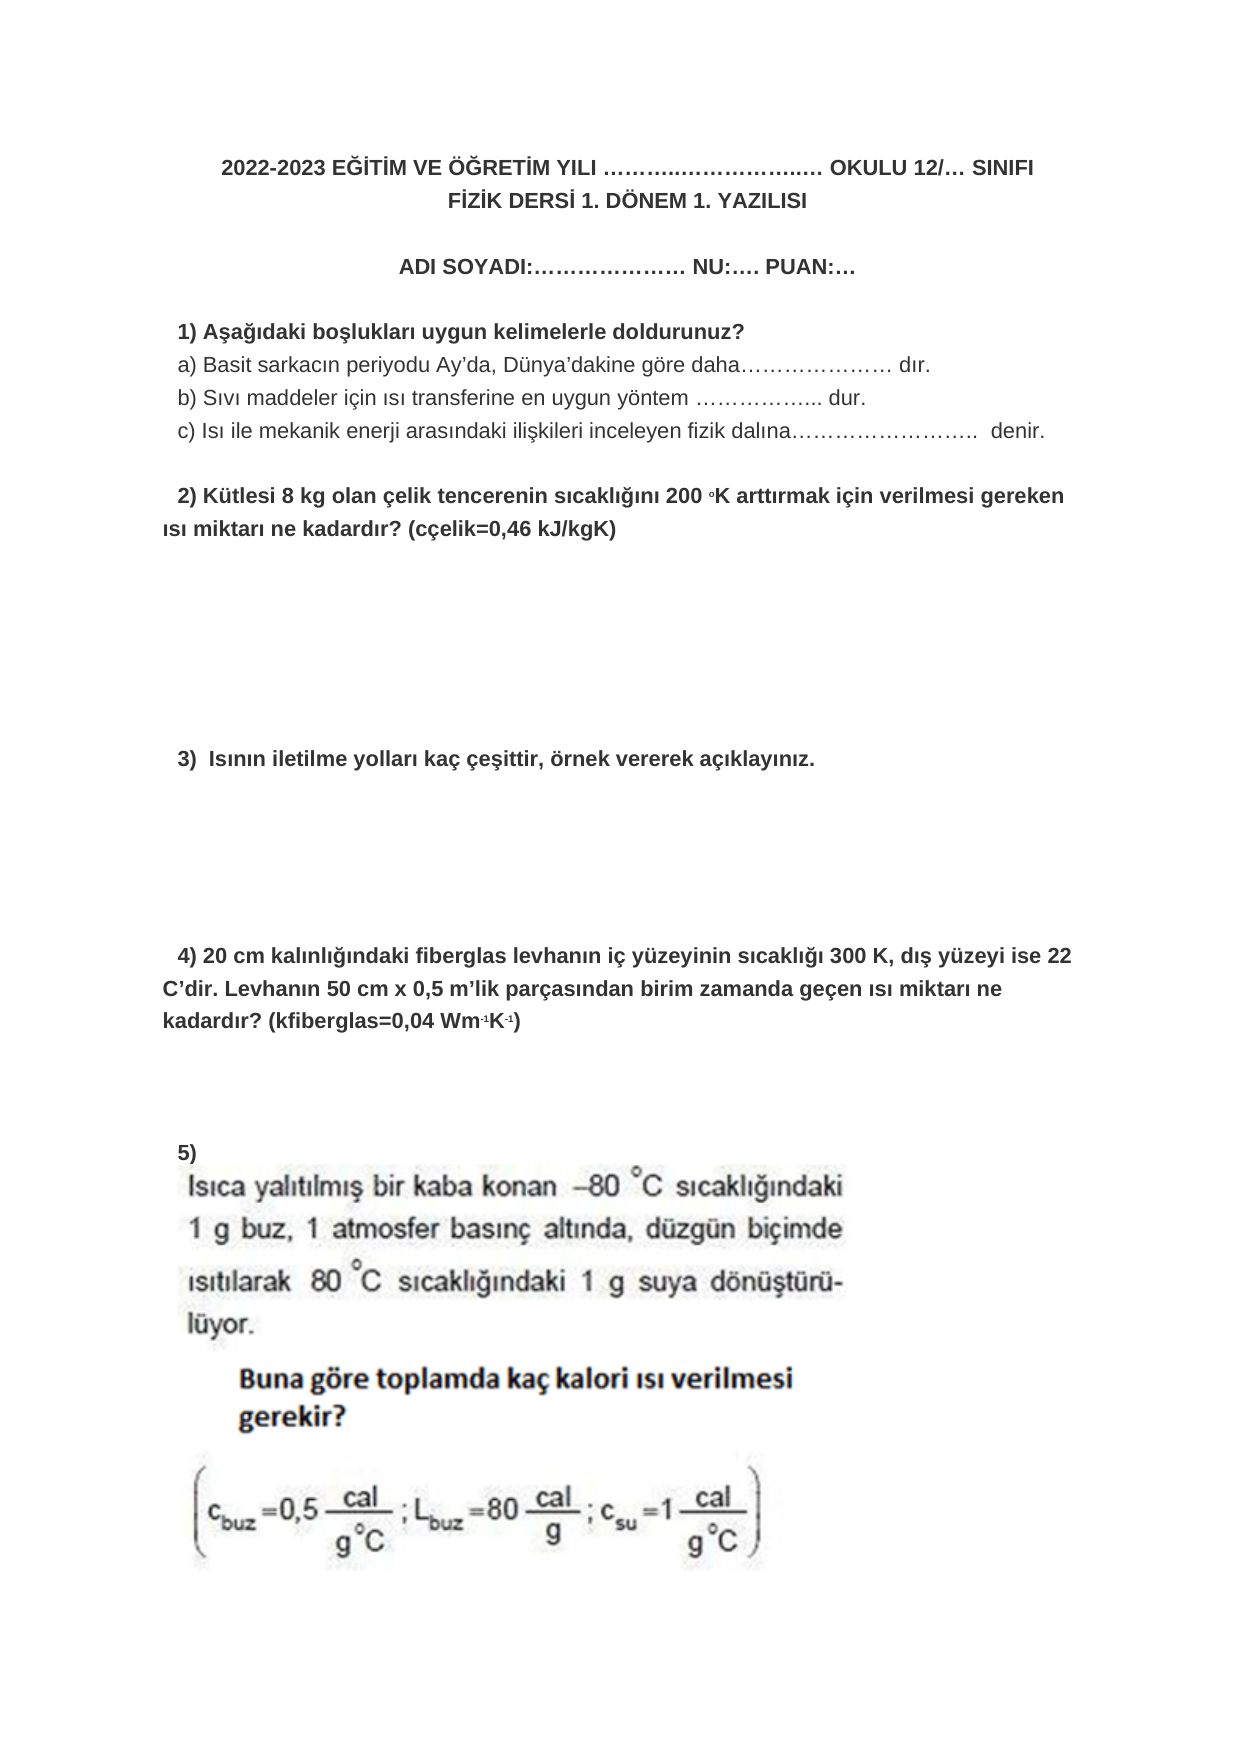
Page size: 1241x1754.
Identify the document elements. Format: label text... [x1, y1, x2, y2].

text a) Basit sarkacın periyodu Ay’da, Dünya’dakine göre daha………………… dır. [162, 344, 1078, 377]
text 5) [162, 1132, 1078, 1165]
text FİZİK DERSİ 1. DÖNEM 1. YAZILISI [162, 180, 1078, 213]
text b) Sıvı maddeler için ısı transferine en uygun yöntem ……………... dur. [162, 377, 1078, 410]
text 2022-2023 EĞİTİM VE ÖĞRETİM YILI ………..……………..… OKULU 12/… SINIFI [162, 148, 1078, 180]
text c) Isı ile mekanik enerji arasındaki ilişkileri inceleyen fizik dalına…………………….. denir. [162, 410, 1078, 443]
text ADI SOYADI:………………… NU:…. PUAN:… [162, 246, 1078, 279]
text 4) 20 cm kalınlığındaki fiberglas levhanın iç yüzeyinin sıcaklığı 300 K, dış yüzeyi ise 22 C’dir. Levhanın 50 cm x 0,5 m’lik parçasından birim zamanda geçen ısı miktarı ne kadardır? (kfiberglas=0,04 Wm-1K-1) [162, 935, 1078, 1033]
text 2) Kütlesi 8 kg olan çelik tencerenin sıcaklığını 200 oK arttırmak için verilmesi gereken ısı miktarı ne kadardır? (cçelik=0,46 kJ/kgK) [162, 476, 1078, 541]
text 3) Isının iletilme yolları kaç çeşittir, örnek vererek açıklayınız. [162, 738, 1078, 771]
picture [177, 1164, 849, 1571]
text 1) Aşağıdaki boşlukları uygun kelimelerle doldurunuz? [162, 312, 1078, 344]
